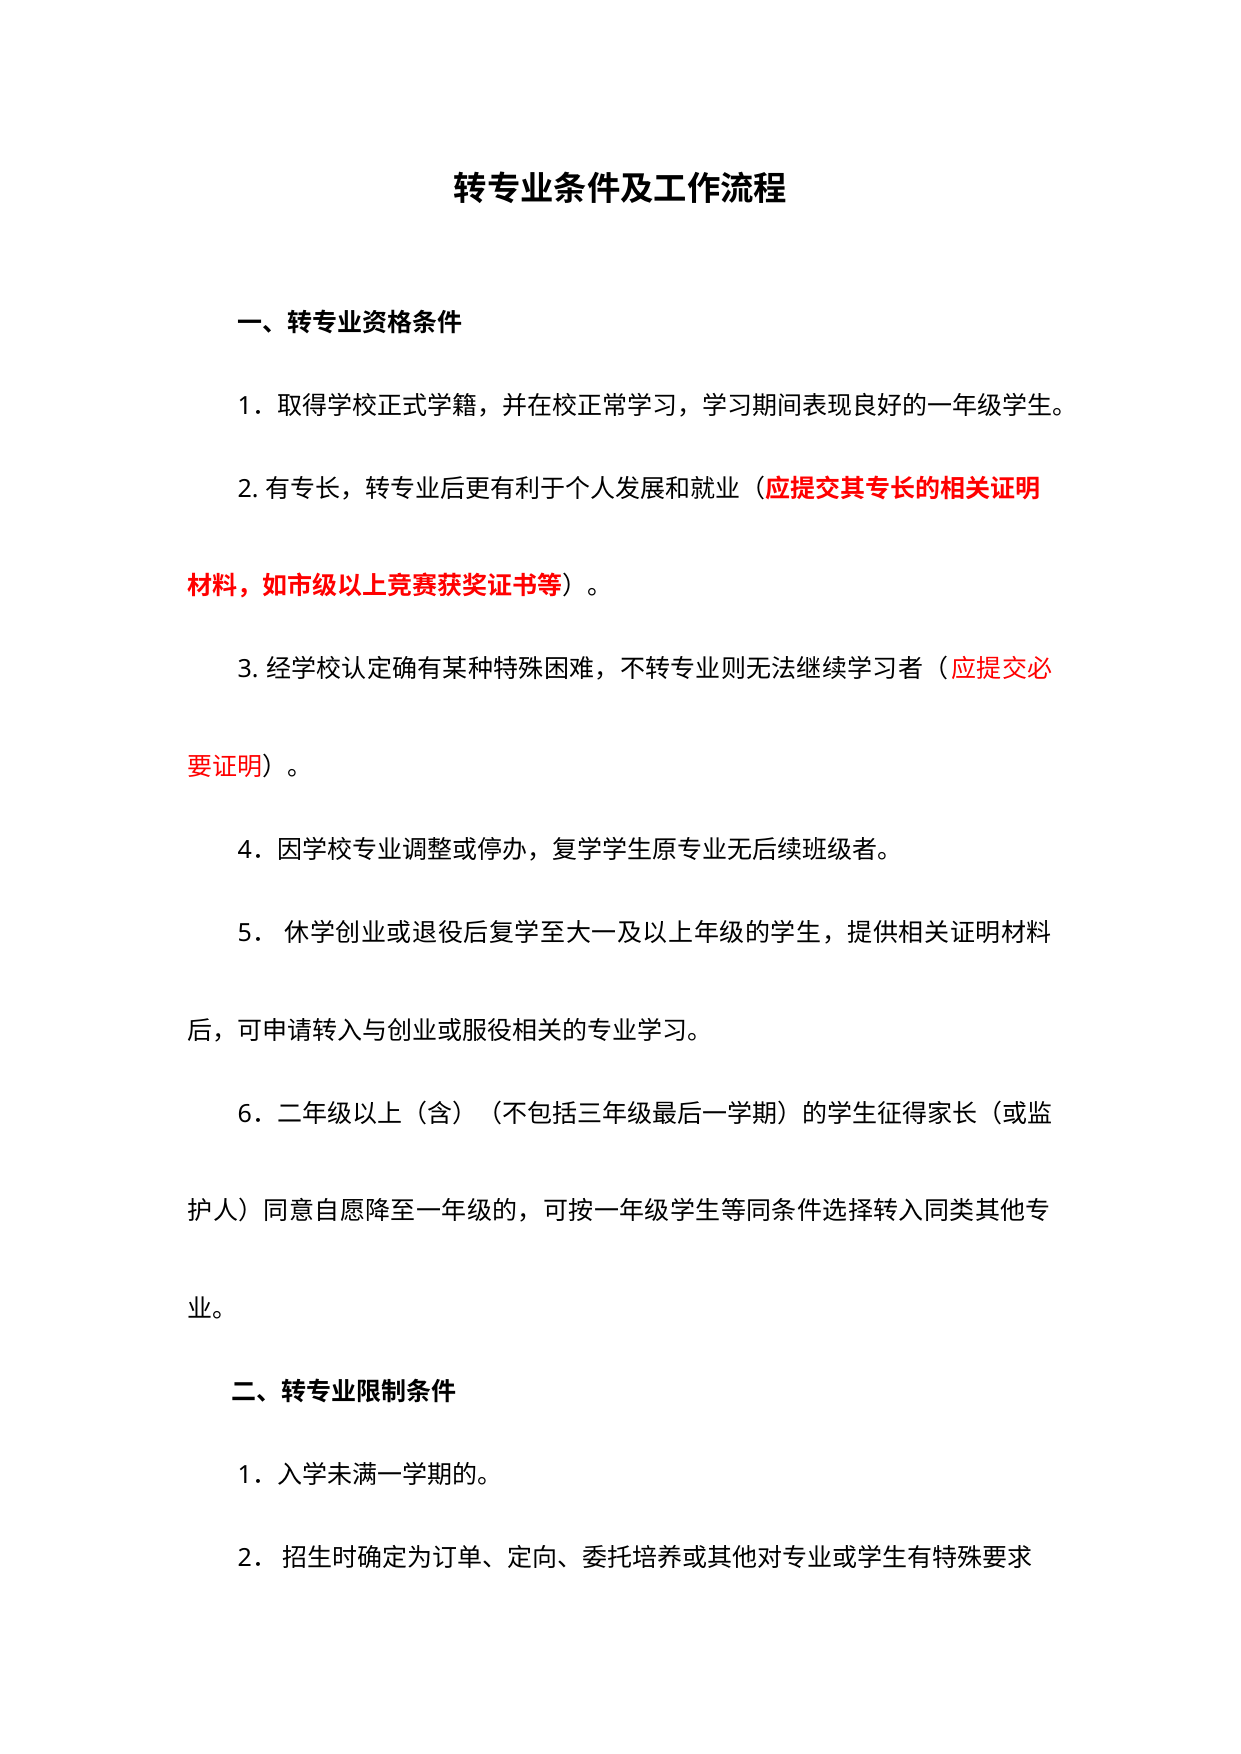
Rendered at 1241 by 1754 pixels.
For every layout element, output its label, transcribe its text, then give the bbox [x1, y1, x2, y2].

text 转专业条件及工作流程 [187, 162, 1053, 210]
text 3. 经学校认定确有某种特殊困难，不转专业则无法继续学习者（应提交必要证明）。 [187, 634, 1053, 797]
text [187, 1523, 1053, 1588]
text 6．二年级以上（含）（不包括三年级最后一学期）的学生征得家长（或监护人）同意自愿降至一年级的，可按一年级学生等同条件选择转入同类其他专业。 [187, 1079, 1053, 1339]
text 1．取得学校正式学籍，并在校正常学习，学习期间表现良好的一年级学生。 [187, 371, 1053, 436]
text 二、转专业限制条件 [231, 1357, 1053, 1422]
text 2. 有专长，转专业后更有利于个人发展和就业（应提交其专长的相关证明材料，如市级以上竞赛获奖证书等）。 [187, 454, 1053, 616]
text 5． 休学创业或退役后复学至大一及以上年级的学生，提供相关证明材料后，可申请转入与创业或服役相关的专业学习。 [187, 898, 1053, 1061]
text 一、转专业资格条件 [187, 288, 1053, 353]
text 4．因学校专业调整或停办，复学学生原专业无后续班级者。 [187, 815, 1053, 880]
text 1．入学未满一学期的。 [187, 1440, 1053, 1505]
